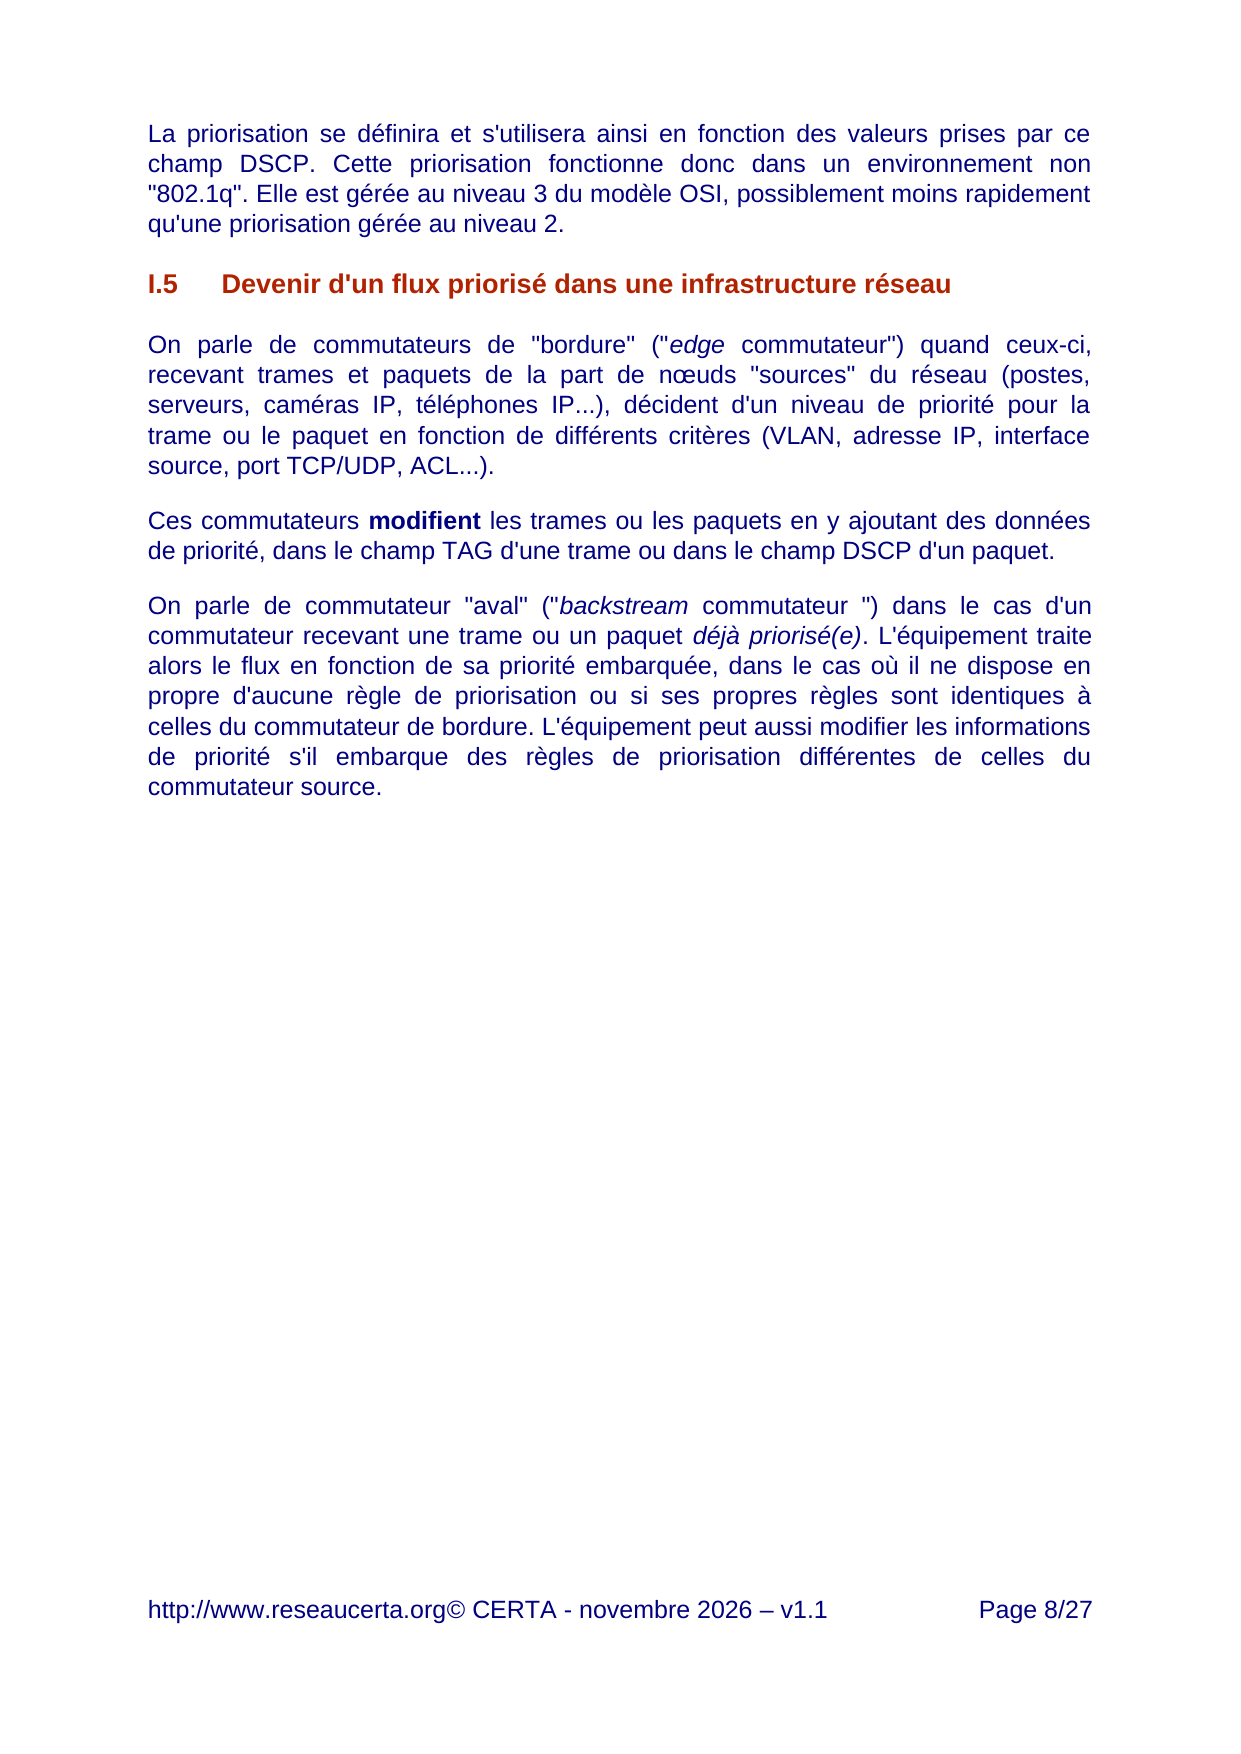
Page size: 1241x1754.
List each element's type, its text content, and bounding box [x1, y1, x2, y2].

subtitle I.5 Devenir d'un flux priorisé dans une infrastructure réseau [148, 268, 1092, 299]
text On parle de commutateurs de "bordure" ("edge commutateur") quand ceux-ci, recevant trames et paquets de la part de nœuds "sources" du réseau (postes, serveurs, caméras IP, téléphones IP...), décident d'un niveau de priorité pour la trame ou le paquet en fonction de différents critères (VLAN, adresse IP, interface source, port TCP/UDP, ACL...). [148, 330, 1092, 479]
text On parle de commutateur "aval" ("backstream commutateur ") dans le cas d'un commutateur recevant une trame ou un paquet déjà priorisé(e). L'équipement traite alors le flux en fonction de sa priorité embarquée, dans le cas où il ne dispose en propre d'aucune règle de priorisation ou si ses propres règles sont identiques à celles du commutateur de bordure. L'équipement peut aussi modifier les informations de priorité s'il embarque des règles de priorisation différentes de celles du commutateur source. [148, 591, 1092, 800]
text Ces commutateurs modifient les trames ou les paquets en y ajoutant des données de priorité, dans le champ TAG d'une trame ou dans le champ DSCP d'un paquet. [148, 506, 1092, 565]
text La priorisation se définira et s'utilisera ainsi en fonction des valeurs prises par ce champ DSCP. Cette priorisation fonctionne donc dans un environnement non "802.1q". Elle est gérée au niveau 3 du modèle OSI, possiblement moins rapidement qu'une priorisation gérée au niveau 2. [148, 119, 1092, 238]
